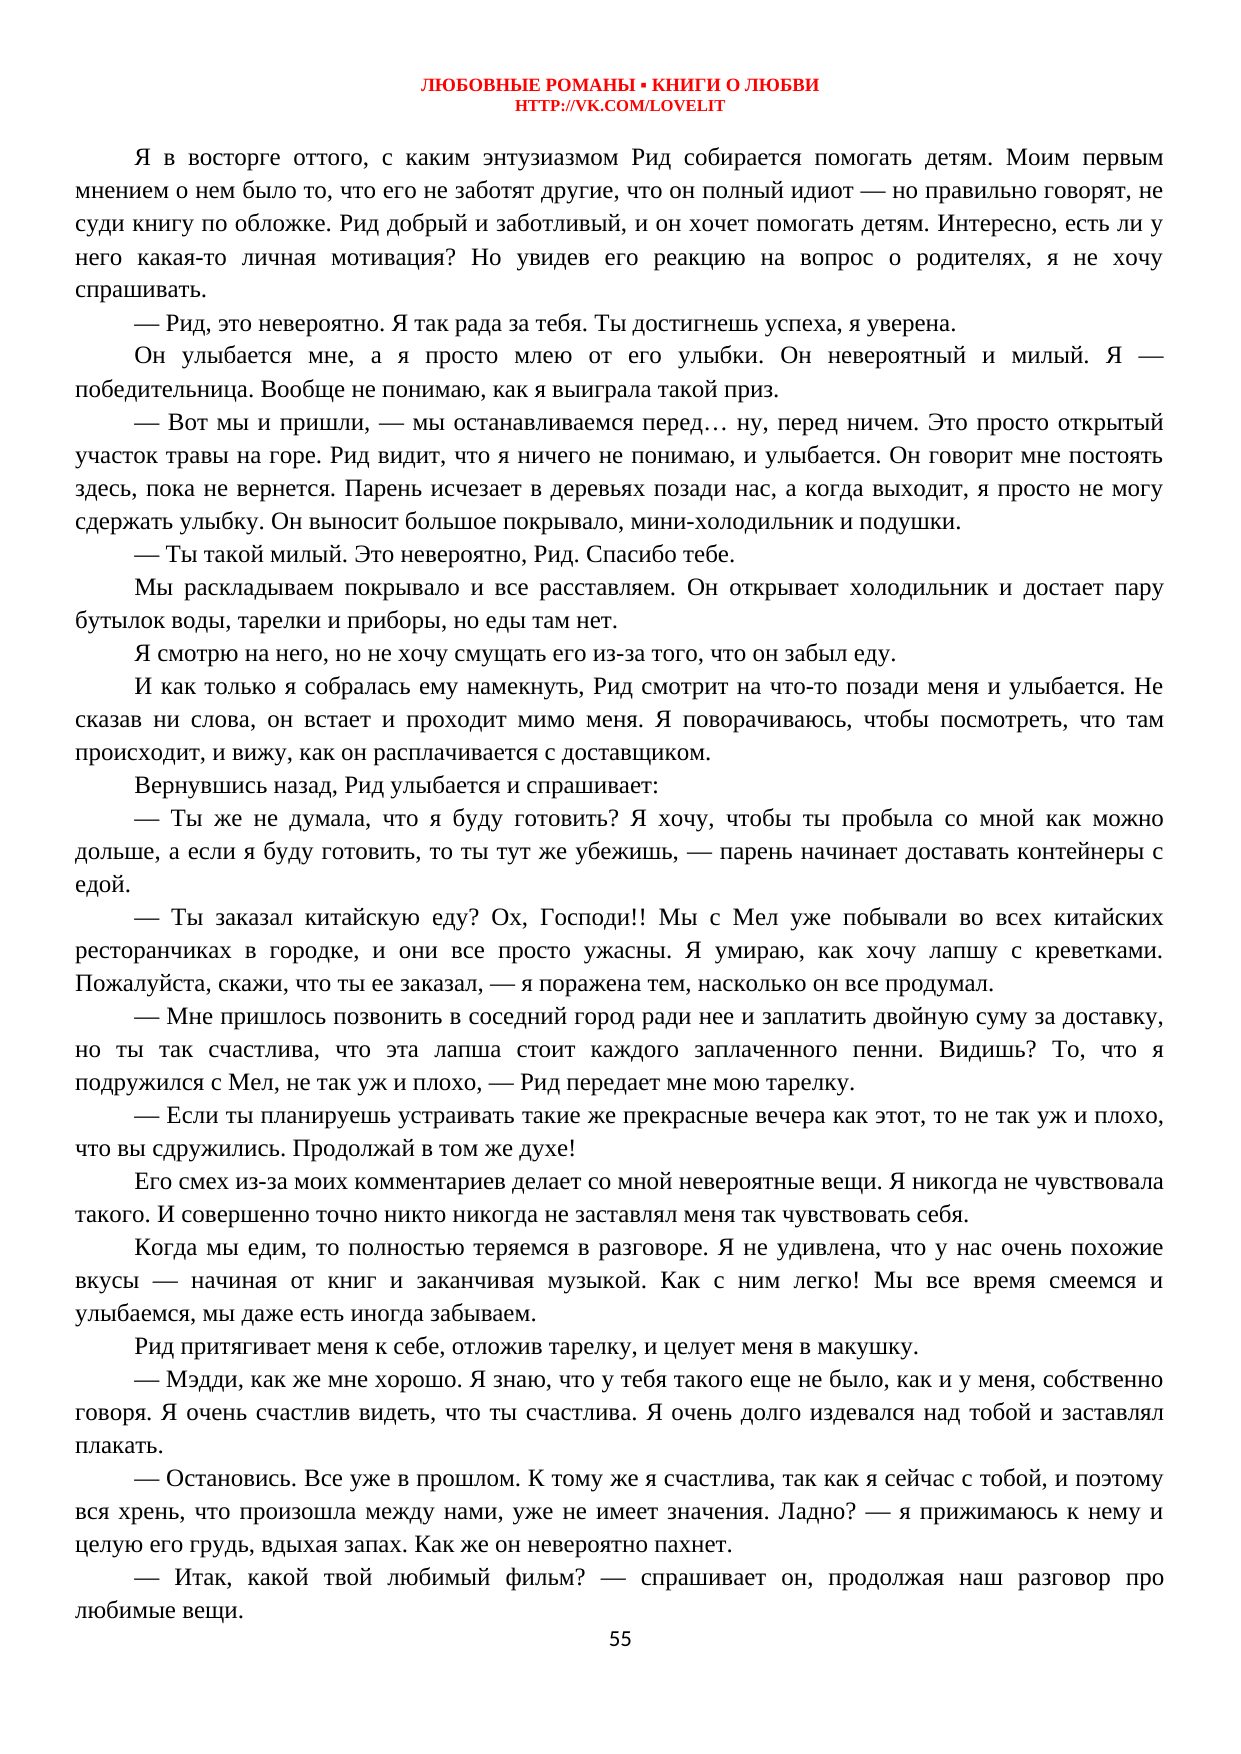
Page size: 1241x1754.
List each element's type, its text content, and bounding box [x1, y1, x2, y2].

text Я в восторге оттого, с каким энтузиазмом Рид собирается помогать детям. Моим первым мнением о нем было то, что его не заботят другие, что он полный идиот — но правильно говорят, не суди книгу по обложке. Рид добрый и заботливый, и он хочет помогать детям. Интересно, есть ли у него какая-то личная мотивация? Но увидев его реакцию на вопрос о родителях, я не хочу спрашивать. [75, 142, 1165, 303]
text Мы раскладываем покрывало и все расставляем. Он открывает холодильник и достает пару бутылок воды, тарелки и приборы, но еды там нет. [75, 572, 1165, 633]
text Я смотрю на него, но не хочу смущать его из-за того, что он забыл еду. [75, 638, 1165, 667]
text Вернувшись назад, Рид улыбается и спрашивает: [75, 770, 1165, 799]
text — Если ты планируешь устраивать такие же прекрасные вечера как этот, то не так уж и плохо, что вы сдружились. Продолжай в том же духе! [75, 1100, 1165, 1162]
text — Вот мы и пришли, — мы останавливаемся перед… ну, перед ничем. Это просто открытый участок травы на горе. Рид видит, что я ничего не понимаю, и улыбается. Он говорит мне постоять здесь, пока не вернется. Парень исчезает в деревьях позади нас, а когда выходит, я просто не могу сдержать улыбку. Он выносит большое покрывало, мини-холодильник и подушки. [75, 407, 1165, 534]
text — Мне пришлось позвонить в соседний город ради нее и заплатить двойную суму за доставку, но ты так счастлива, что эта лапша стоит каждого заплаченного пенни. Видишь? То, что я подружился с Мел, не так уж и плохо, — Рид передает мне мою тарелку. [75, 1001, 1165, 1096]
text Он улыбается мне, а я просто млею от его улыбки. Он невероятный и милый. Я — победительница. Вообще не понимаю, как я выиграла такой приз. [75, 341, 1165, 402]
text — Рид, это невероятно. Я так рада за тебя. Ты достигнешь успеха, я уверена. [75, 308, 1165, 336]
text — Ты такой милый. Это невероятно, Рид. Спасибо тебе. [75, 539, 1165, 567]
text Рид притягивает меня к себе, отложив тарелку, и целует меня в макушку. [75, 1331, 1165, 1360]
text — Итак, какой твой любимый фильм? — спрашивает он, продолжая наш разговор про любимые вещи. [75, 1562, 1165, 1624]
text — Ты же не думала, что я буду готовить? Я хочу, чтобы ты пробыла со мной как можно дольше, а если я буду готовить, то ты тут же убежишь, — парень начинает доставать контейнеры с едой. [75, 803, 1165, 898]
text Его смех из-за моих комментариев делает со мной невероятные вещи. Я никогда не чувствовала такого. И совершенно точно никто никогда не заставлял меня так чувствовать себя. [75, 1166, 1165, 1228]
text И как только я собралась ему намекнуть, Рид смотрит на что-то позади меня и улыбается. Не сказав ни слова, он встает и проходит мимо меня. Я поворачиваюсь, чтобы посмотреть, что там происходит, и вижу, как он расплачивается с доставщиком. [75, 671, 1165, 766]
text — Остановись. Все уже в прошлом. К тому же я счастлива, так как я сейчас с тобой, и поэтому вся хрень, что произошла между нами, уже не имеет значения. Ладно? — я прижимаюсь к нему и целую его грудь, вдыхая запах. Как же он невероятно пахнет. [75, 1463, 1165, 1558]
text — Мэдди, как же мне хорошо. Я знаю, что у тебя такого еще не было, как и у меня, собственно говоря. Я очень счастлив видеть, что ты счастлива. Я очень долго издевался над тобой и заставлял плакать. [75, 1364, 1165, 1459]
text Когда мы едим, то полностью теряемся в разговоре. Я не удивлена, что у нас очень похожие вкусы — начиная от книг и заканчивая музыкой. Как с ним легко! Мы все время смеемся и улыбаемся, мы даже есть иногда забываем. [75, 1232, 1165, 1327]
text — Ты заказал китайскую еду? Ох, Господи!! Мы с Мел уже побывали во всех китайских ресторанчиках в городке, и они все просто ужасны. Я умираю, как хочу лапшу с креветками. Пожалуйста, скажи, что ты ее заказал, — я поражена тем, насколько он все продумал. [75, 902, 1165, 997]
